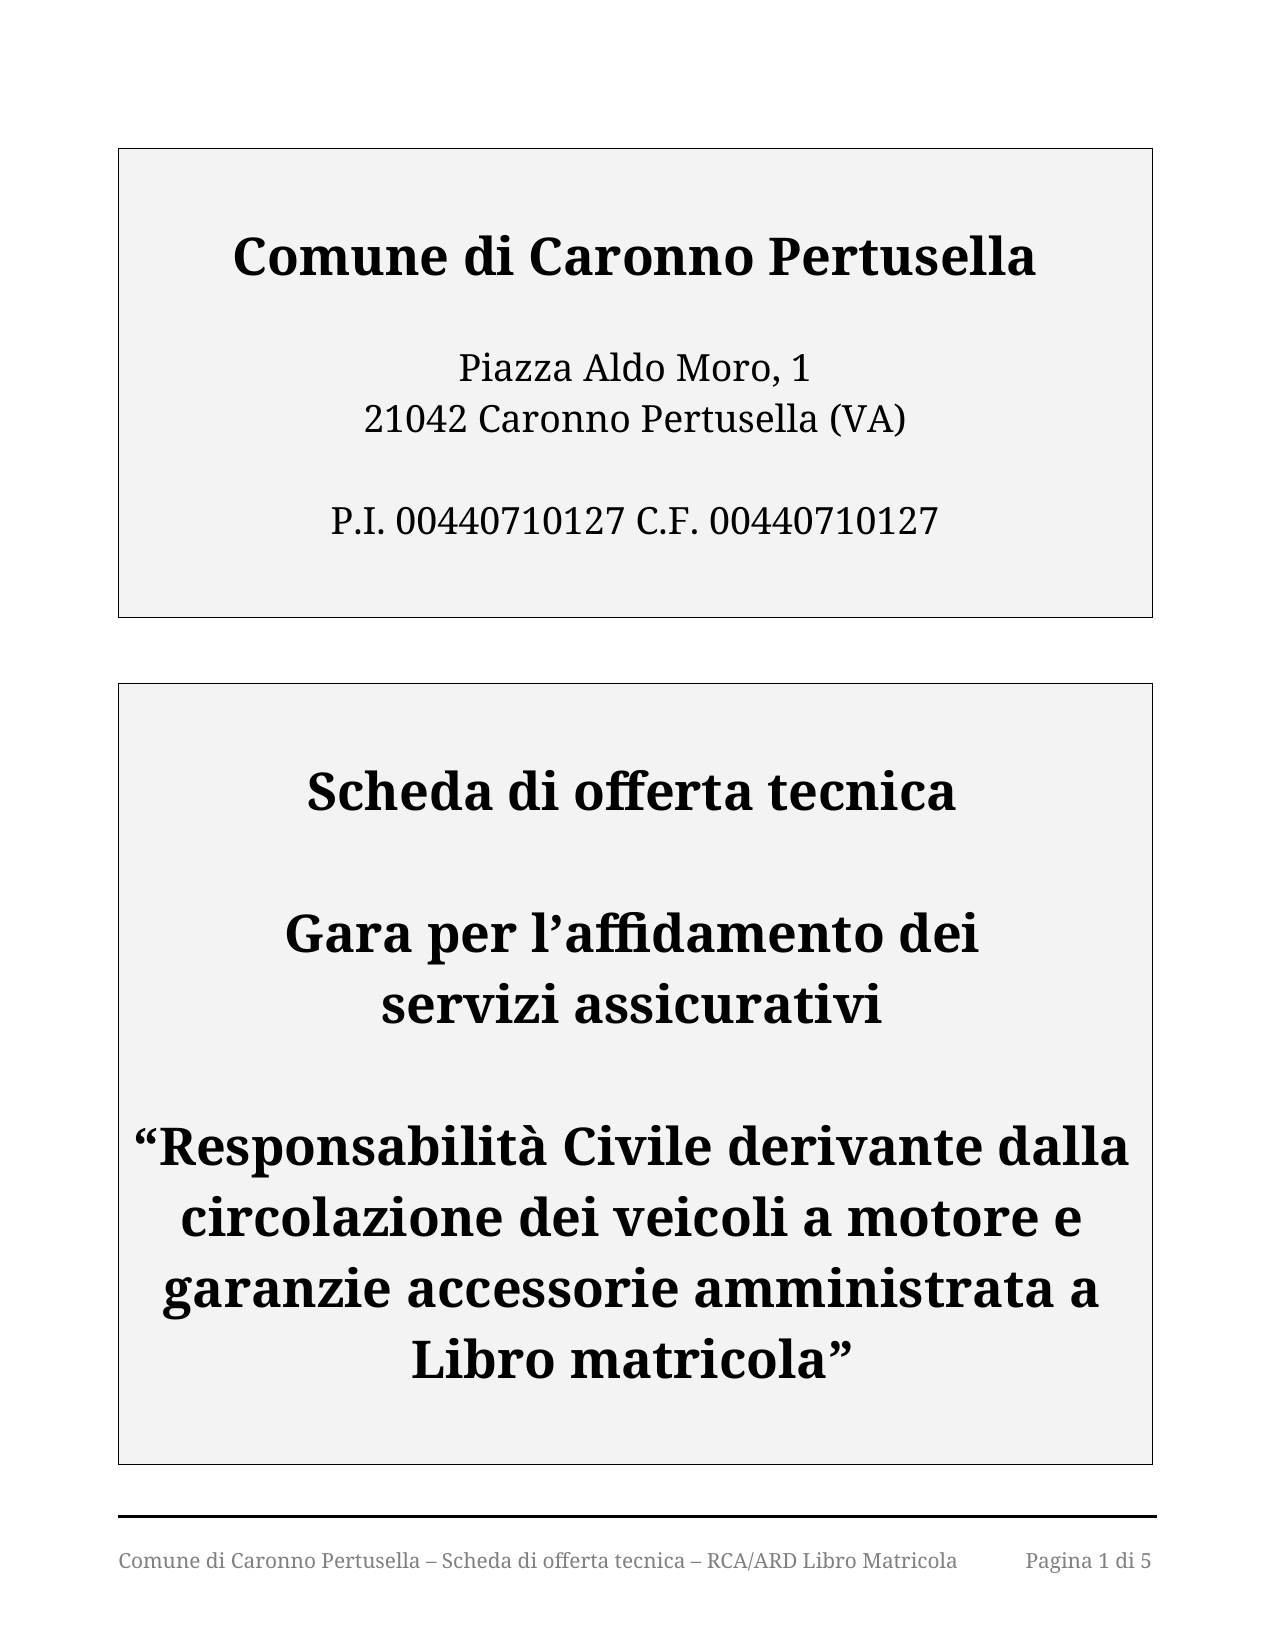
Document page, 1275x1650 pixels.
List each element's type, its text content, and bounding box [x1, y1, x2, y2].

table_header Comune di Caronno Pertusella Piazza Aldo Moro, 1 21042 Caronno Pertusella (VA) P.I. 00440710127 C.F. 00440710127 [119, 149, 1152, 617]
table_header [119, 684, 1152, 1464]
